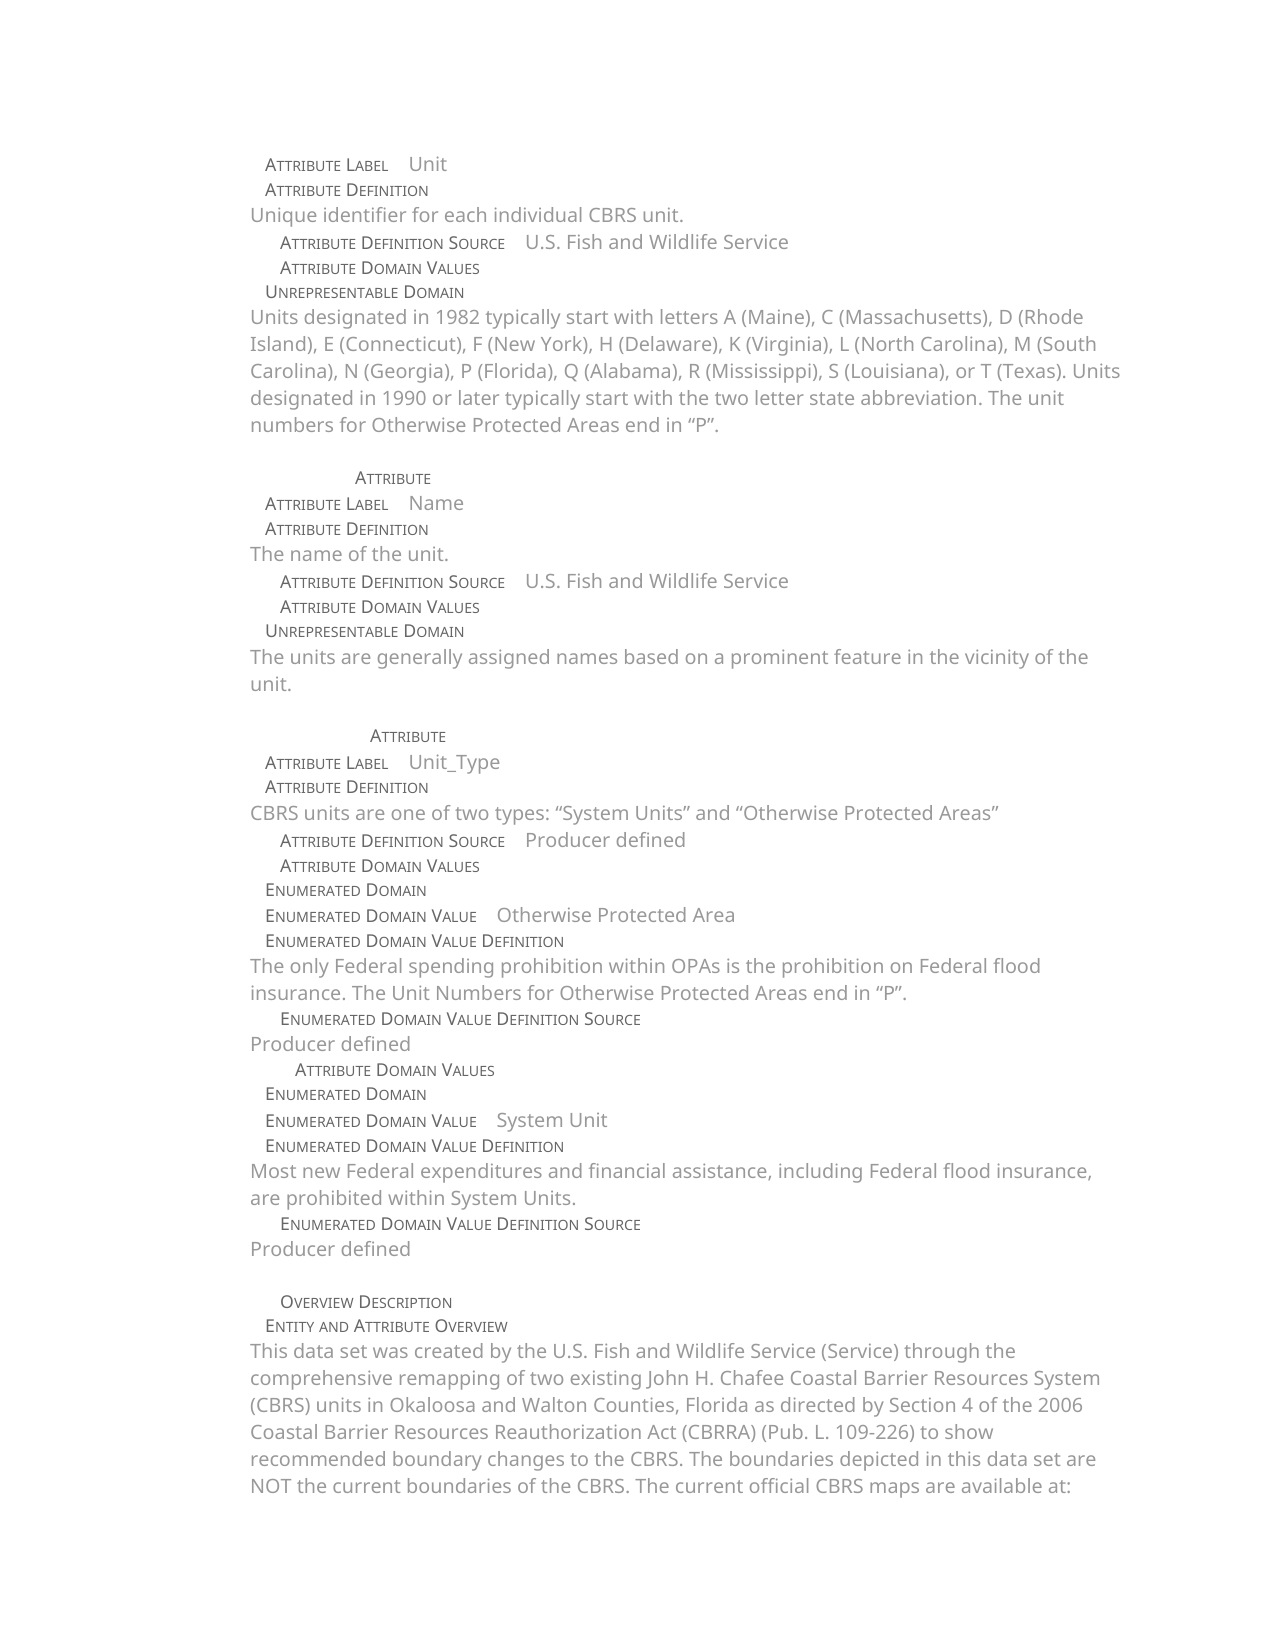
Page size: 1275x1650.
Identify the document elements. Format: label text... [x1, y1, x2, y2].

text Enumerated Domain Value Definition Source [280, 1007, 1125, 1031]
text Enumerated Domain Value System Unit [265, 1106, 1125, 1133]
text Enumerated Domain Value Definition Source [280, 1211, 1125, 1235]
text Producer defined [250, 1031, 1125, 1058]
text Units designated in 1982 typically start with letters A (Maine), C (Massachusetts), D (Rhode Island), E (Connecticut), F (New York), H (Delaware), K (Virginia), L (North Carolina), M (South Carolina), N (Georgia), P (Florida), Q (Alabama), R (Mississippi), S (Louisiana), or T (Texas). Units designated in 1990 or later typically start with the two letter state abbreviation. The unit numbers for Otherwise Protected Areas end in “P”. [250, 303, 1125, 438]
text CBRS units are one of two types: “System Units” and “Otherwise Protected Areas” [250, 799, 1125, 826]
text Attribute Definition Source Producer defined [280, 826, 1125, 853]
text Attribute Label Unit [265, 150, 1125, 177]
text Entity and Attribute Overview [265, 1313, 1125, 1338]
text Unique identifier for each individual CBRS unit. [250, 201, 1125, 228]
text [250, 1338, 1125, 1499]
text Producer defined [250, 1235, 1125, 1262]
text The units are generally assigned names based on a prominent feature in the vicinity of the unit. [250, 643, 1125, 697]
text Attribute Definition [265, 775, 1125, 799]
text Attribute Definition [265, 516, 1125, 541]
text The name of the unit. [250, 541, 1125, 568]
text Attribute [370, 724, 1125, 748]
text Attribute Domain Values [280, 255, 1125, 279]
text Attribute Definition Source U.S. Fish and Wildlife Service [280, 228, 1125, 255]
text Enumerated Domain [265, 1082, 1125, 1106]
text Enumerated Domain Value Definition [265, 1133, 1125, 1157]
text Attribute Domain Values [280, 594, 1125, 619]
text Unrepresentable Domain [265, 279, 1125, 303]
text Attribute Label Unit_Type [265, 748, 1125, 775]
text Attribute Domain Values [280, 853, 1125, 877]
text Attribute Label Name [265, 489, 1125, 516]
text The only Federal spending prohibition within OPAs is the prohibition on Federal flood insurance. The Unit Numbers for Otherwise Protected Areas end in “P”. [250, 953, 1125, 1007]
text Enumerated Domain Value Definition [265, 928, 1125, 953]
text Enumerated Domain [265, 877, 1125, 901]
text Attribute [355, 465, 1125, 489]
text Attribute Definition [265, 177, 1125, 201]
text Most new Federal expenditures and financial assistance, including Federal flood insurance, are prohibited within System Units. [250, 1157, 1125, 1211]
text Attribute Domain Values [295, 1058, 1125, 1082]
text Attribute Definition Source U.S. Fish and Wildlife Service [280, 568, 1125, 594]
text Enumerated Domain Value Otherwise Protected Area [265, 901, 1125, 928]
text Unrepresentable Domain [265, 619, 1125, 643]
text Overview Description [280, 1289, 1125, 1313]
